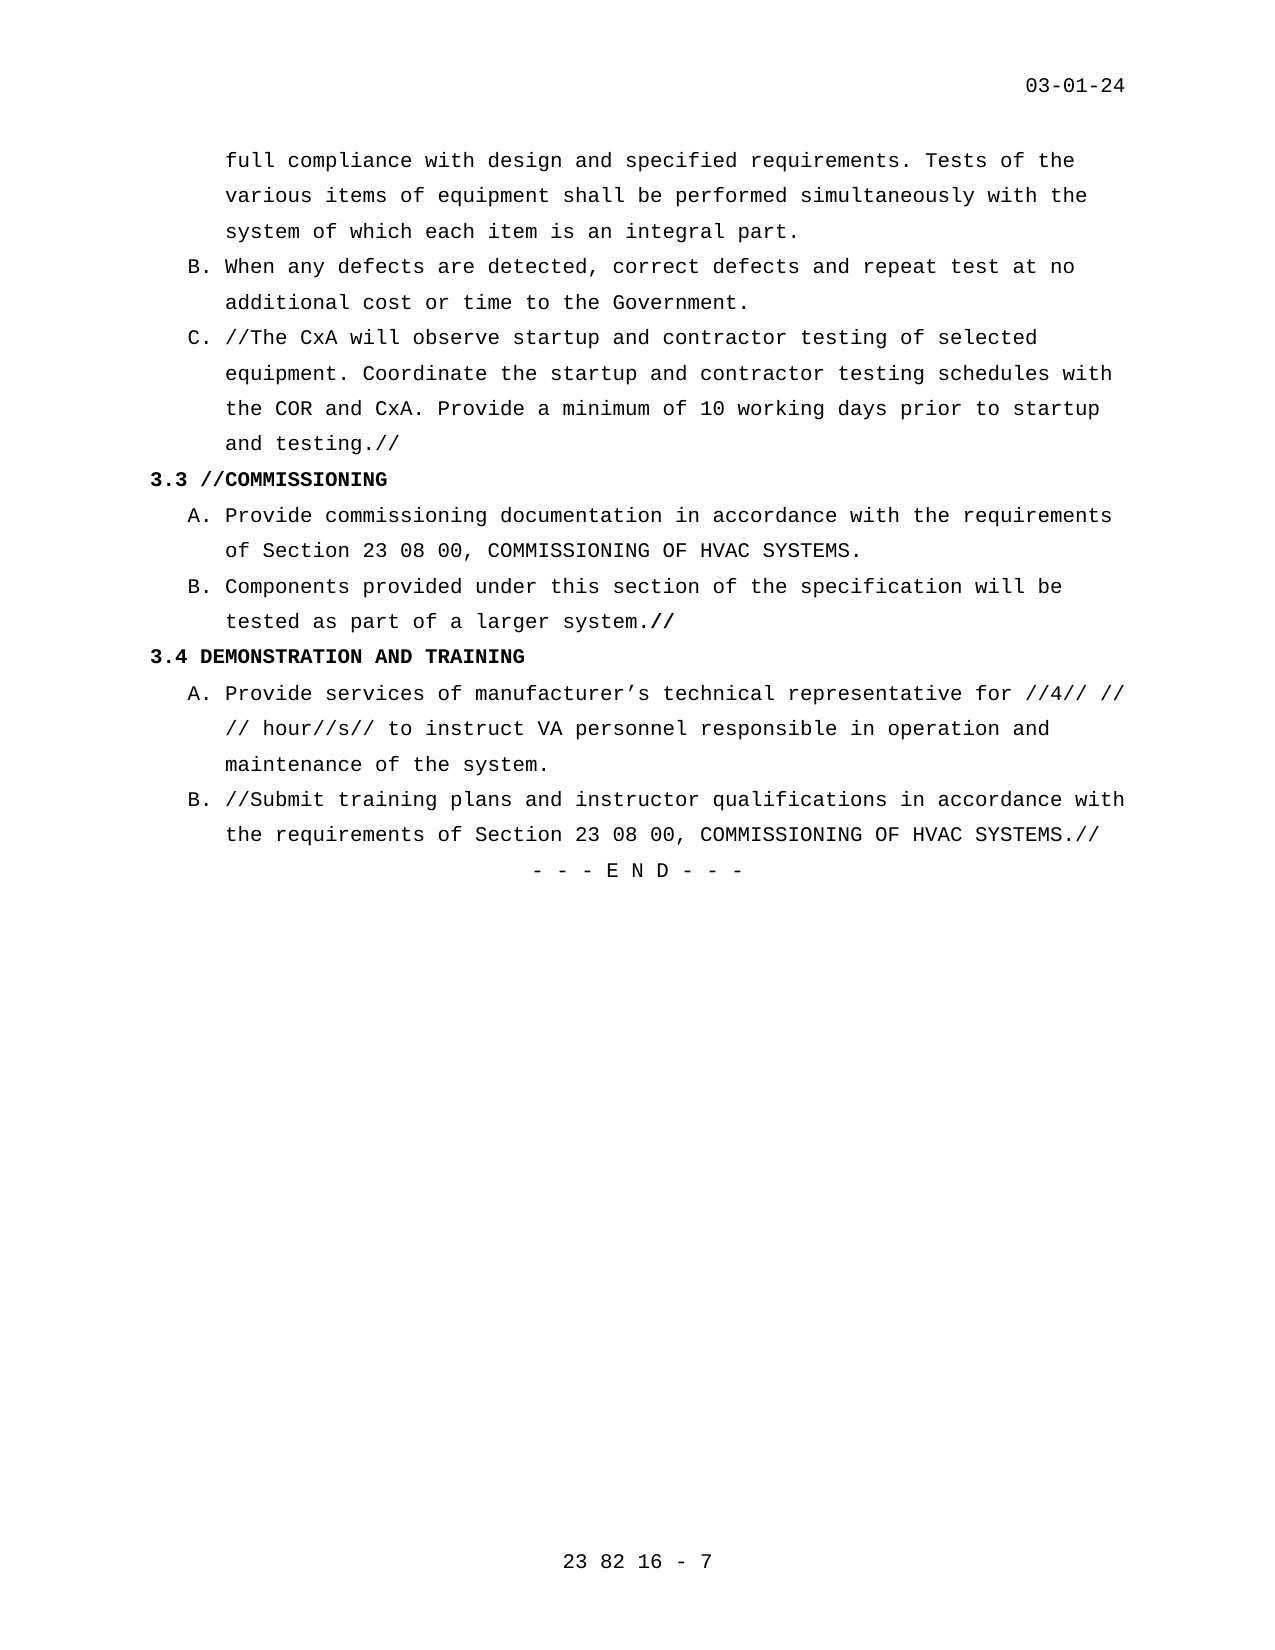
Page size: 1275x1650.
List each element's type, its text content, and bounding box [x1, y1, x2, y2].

text 3.4 DEMONSTRATION AND TRAINING [150, 647, 1125, 670]
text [187, 150, 1125, 244]
text B. Components provided under this section of the specification will be tested as part of a larger system.// [187, 576, 1125, 635]
text B. When any defects are detected, correct defects and repeat test at no additional cost or time to the Government. [187, 256, 1125, 315]
text C. //The CxA will observe startup and contractor testing of selected equipment. Coordinate the startup and contractor testing schedules with the COR and CxA. Provide a minimum of 10 working days prior to startup and testing.// [187, 327, 1125, 457]
text B. //Submit training plans and instructor qualifications in accordance with the requirements of Section 23 08 00, COMMISSIONING OF HVAC SYSTEMS.// [187, 789, 1125, 848]
text A. Provide services of manufacturer’s technical representative for //4// // // hour//s// to instruct VA personnel responsible in operation and maintenance of the system. [187, 683, 1125, 777]
text - - - E N D - - - [150, 860, 1125, 883]
text 3.3 //COMMISSIONING [150, 469, 1125, 492]
text A. Provide commissioning documentation in accordance with the requirements of Section 23 08 00, COMMISSIONING OF HVAC SYSTEMS. [187, 505, 1125, 564]
